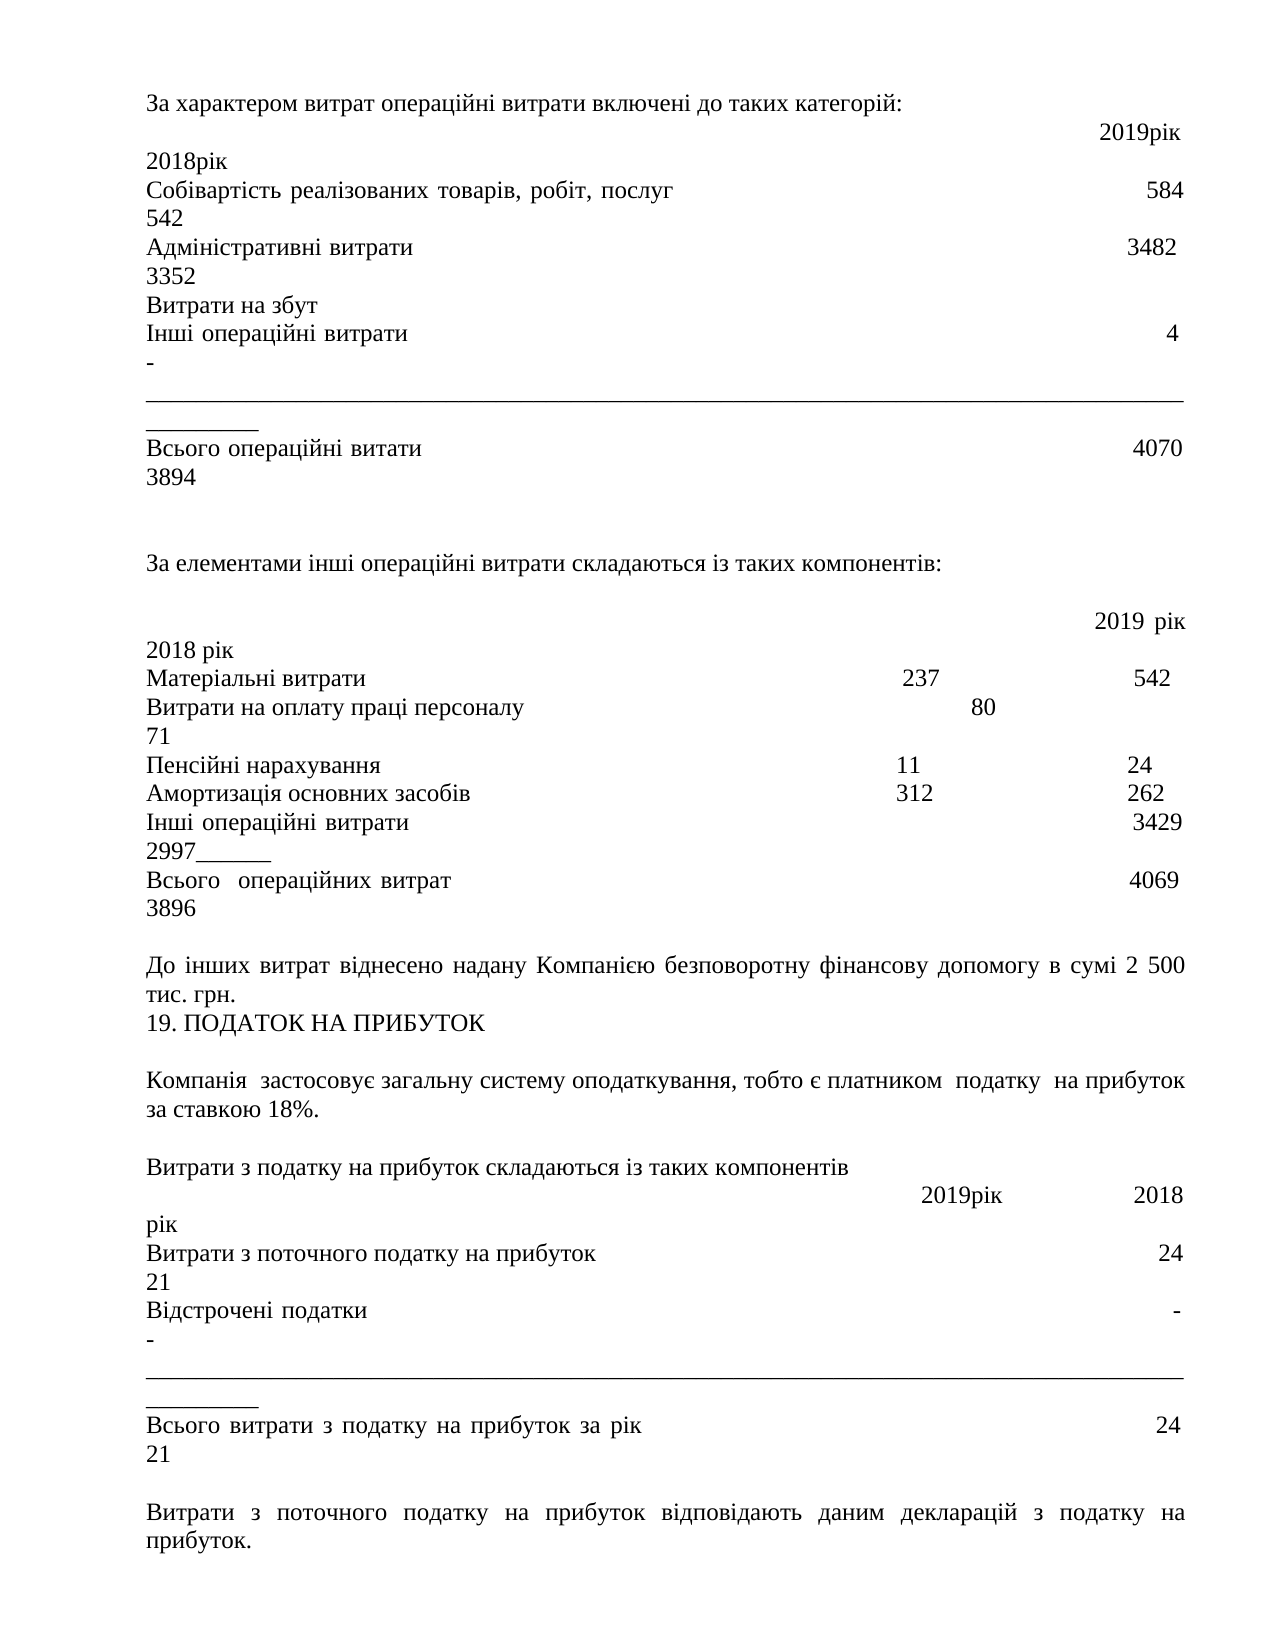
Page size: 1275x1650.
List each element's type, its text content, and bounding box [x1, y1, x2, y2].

text Витрати на збут [146, 290, 1186, 318]
text Вiдстроченi податки - - [146, 1295, 1186, 1353]
text Витрати з поточного податку на прибуток 24 21 [146, 1238, 1186, 1295]
text До iнших витрат вiднесено надану Компанiєю безповоротну фiнансову допомогу в сумi 2 500 тис. грн. [146, 950, 1186, 1008]
text Витрати з податку на прибуток складаються iз таких компонентiв [146, 1152, 1186, 1180]
text 2019рiк 2018 рiк [146, 1180, 1186, 1238]
text ____________________________________________________________________________________________ [146, 1353, 1186, 1410]
text Пенсiйнi нарахування 11 24 [146, 750, 1186, 778]
text Матерiальнi витрати 237 542 [146, 663, 1186, 692]
text Витрати на оплату працi персоналу 80 71 [146, 692, 1186, 750]
text 2019рiк 2018рiк [146, 117, 1186, 175]
text 19. ПОДАТОК НА ПРИБУТОК [146, 1008, 1186, 1037]
text Iншi операцiйнi витрати 4 - [146, 318, 1186, 376]
text ____________________________________________________________________________________________ [146, 376, 1186, 433]
text Компанiя застосовує загальну систему оподаткування, тобто є платником податку на прибуток за ставкою 18%. [146, 1065, 1186, 1123]
text Витрати з поточного податку на прибуток вiдповiдають даним декларацiй з податку на прибуток. [146, 1497, 1186, 1554]
text Адмiнiстративнi витрати 3482 3352 [146, 232, 1186, 290]
text 2019 рiк 2018 рiк [146, 606, 1186, 663]
text Амортизацiя основних засобiв 312 262 [146, 778, 1186, 807]
text Всього операцiйнi витати 4070 3894 [146, 433, 1186, 491]
text За характером витрат операцiйнi витрати включенi до таких категорiй: [146, 88, 1186, 117]
text За елементами iншi операцiйнi витрати складаються iз таких компонентiв: [146, 548, 1186, 577]
text Всього операцiйних витрат 4069 3896 [146, 865, 1186, 922]
text Собiвартiсть реалiзованих товарiв, робiт, послуг 584 542 [146, 175, 1186, 232]
text Всього витрати з податку на прибуток за рiк 24 21 [146, 1410, 1186, 1468]
text Iншi операцiйнi витрати 3429 2997______ [146, 807, 1186, 865]
